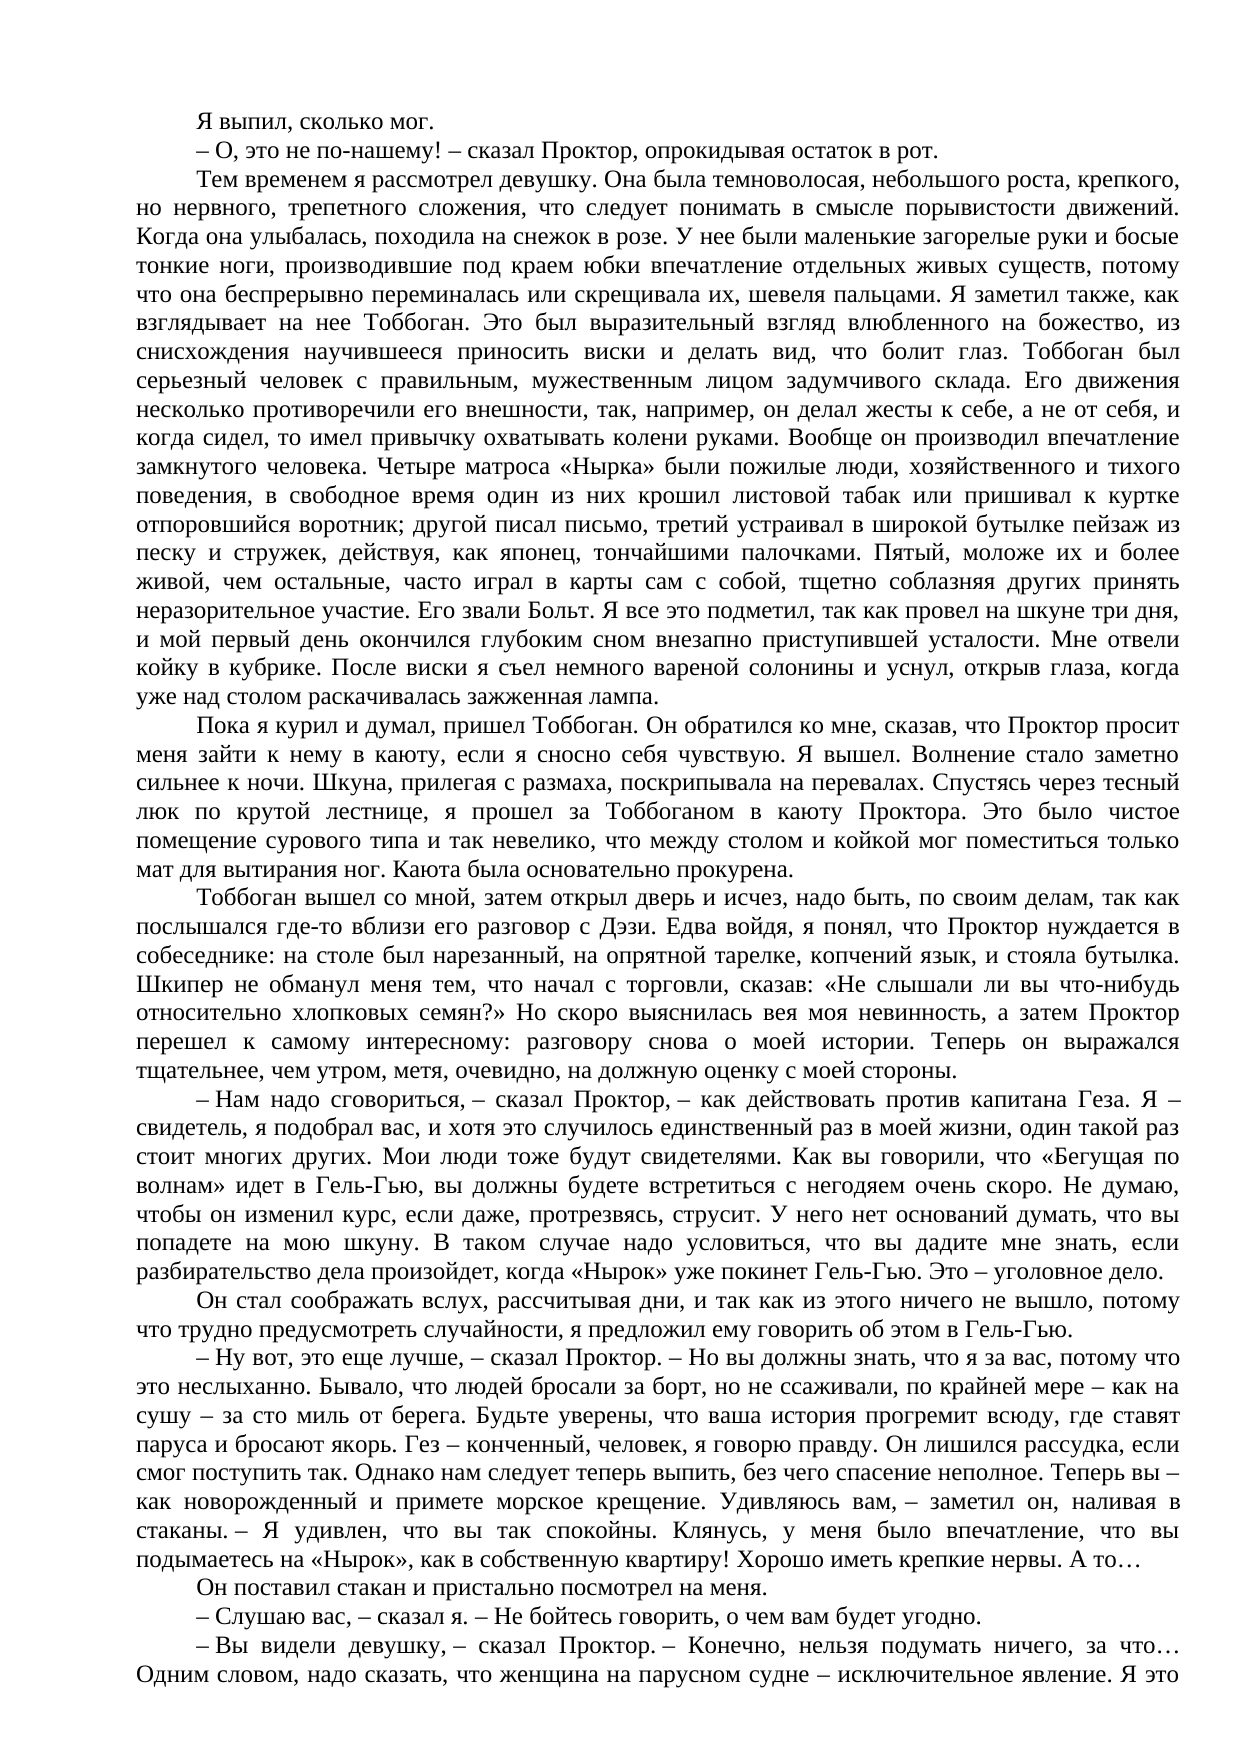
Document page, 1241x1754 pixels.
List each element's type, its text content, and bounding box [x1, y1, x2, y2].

text Он стал соображать вслух, рассчитывая дни, и так как из этого ничего не вышло, потому что трудно предусмотреть случайности, я предложил ему говорить об этом в Гель-Гью. [136, 1285, 1181, 1342]
text Тоббоган вышел со мной, затем открыл дверь и исчез, надо быть, по своим делам, так как послышался где-то вблизи его разговор с Дэзи. Едва войдя, я понял, что Проктор нуждается в собеседнике: на столе был нарезанный, на опрятной тарелке, копчений язык, и стояла бутылка. Шкипер не обманул меня тем, что начал с торговли, сказав: «Не слышали ли вы что-нибудь относительно хлопковых семян?» Но скоро выяснилась вея моя невинность, а затем Проктор перешел к самому интересному: разговору снова о моей истории. Теперь он выражался тщательнее, чем утром, метя, очевидно, на должную оценку с моей стороны. [136, 882, 1181, 1084]
text – Ну вот, это еще лучше, – сказал Проктор. – Но вы должны знать, что я за вас, потому что это неслыханно. Бывало, что людей бросали за борт, но не ссаживали, по крайней мере – как на сушу – за сто миль от берега. Будьте уверены, что ваша история прогремит всюду, где ставят паруса и бросают якорь. Гез – конченный, человек, я говорю правду. Он лишился рассудка, если смог поступить так. Однако нам следует теперь выпить, без чего спасение неполное. Теперь вы – как новорожденный и примете морское крещение. Удивляюсь вам, – заметил он, наливая в стаканы. – Я удивлен, что вы так спокойны. Клянусь, у меня было впечатление, что вы подымаетесь на «Нырок», как в собственную квартиру! Хорошо иметь крепкие нервы. А то… [136, 1342, 1181, 1572]
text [136, 1630, 1181, 1687]
text – О, это не по-нашему! – сказал Проктор, опрокидывая остаток в рот. [136, 135, 1181, 164]
text Тем временем я рассмотрел девушку. Она была темноволосая, небольшого роста, крепкого, но нервного, трепетного сложения, что следует понимать в смысле порывистости движений. Когда она улыбалась, походила на снежок в розе. У нее были маленькие загорелые руки и босые тонкие ноги, производившие под краем юбки впечатление отдельных живых существ, потому что она беспрерывно переминалась или скрещивала их, шевеля пальцами. Я заметил также, как взглядывает на нее Тоббоган. Это был выразительный взгляд влюбленного на божество, из снисхождения научившееся приносить виски и делать вид, что болит глаз. Тоббоган был серьезный человек с правильным, мужественным лицом задумчивого склада. Его движения несколько противоречили его внешности, так, например, он делал жесты к себе, а не от себя, и когда сидел, то имел привычку охватывать колени руками. Вообще он производил впечатление замкнутого человека. Четыре матроса «Нырка» были пожилые люди, хозяйственного и тихого поведения, в свободное время один из них крошил листовой табак или пришивал к куртке отпоровшийся воротник; другой писал письмо, третий устраивал в широкой бутылке пейзаж из песку и стружек, действуя, как японец, тончайшими палочками. Пятый, моложе их и более живой, чем остальные, часто играл в карты сам с собой, тщетно соблазняя других принять неразорительное участие. Его звали Больт. Я все это подметил, так как провел на шкуне три дня, и мой первый день окончился глубоким сном внезапно приступившей усталости. Мне отвели койку в кубрике. После виски я съел немного вареной солонины и уснул, открыв глаза, когда уже над столом раскачивалась зажженная лампа. [136, 164, 1181, 710]
text Я выпил, сколько мог. [136, 106, 1181, 135]
text Он поставил стакан и пристально посмотрел на меня. [136, 1572, 1181, 1601]
text – Слушаю вас, – сказал я. – Не бойтесь говорить, о чем вам будет угодно. [136, 1601, 1181, 1630]
text – Нам надо сговориться, – сказал Проктор, – как действовать против капитана Геза. Я – свидетель, я подобрал вас, и хотя это случилось единственный раз в моей жизни, один такой раз стоит многих других. Мои люди тоже будут свидетелями. Как вы говорили, что «Бегущая по волнам» идет в Гель-Гью, вы должны будете встретиться с негодяем очень скоро. Не думаю, чтобы он изменил курс, если даже, протрезвясь, струсит. У него нет оснований думать, что вы попадете на мою шкуну. В таком случае надо условиться, что вы дадите мне знать, если разбирательство дела произойдет, когда «Нырок» уже покинет Гель-Гью. Это – уголовное дело. [136, 1084, 1181, 1285]
text Пока я курил и думал, пришел Тоббоган. Он обратился ко мне, сказав, что Проктор просит меня зайти к нему в каюту, если я сносно себя чувствую. Я вышел. Волнение стало заметно сильнее к ночи. Шкуна, прилегая с размаха, поскрипывала на перевалах. Спустясь через тесный люк по крутой лестнице, я прошел за Тоббоганом в каюту Проктора. Это было чистое помещение сурового типа и так невелико, что между столом и койкой мог поместиться только мат для вытирания ног. Каюта была основательно прокурена. [136, 710, 1181, 882]
